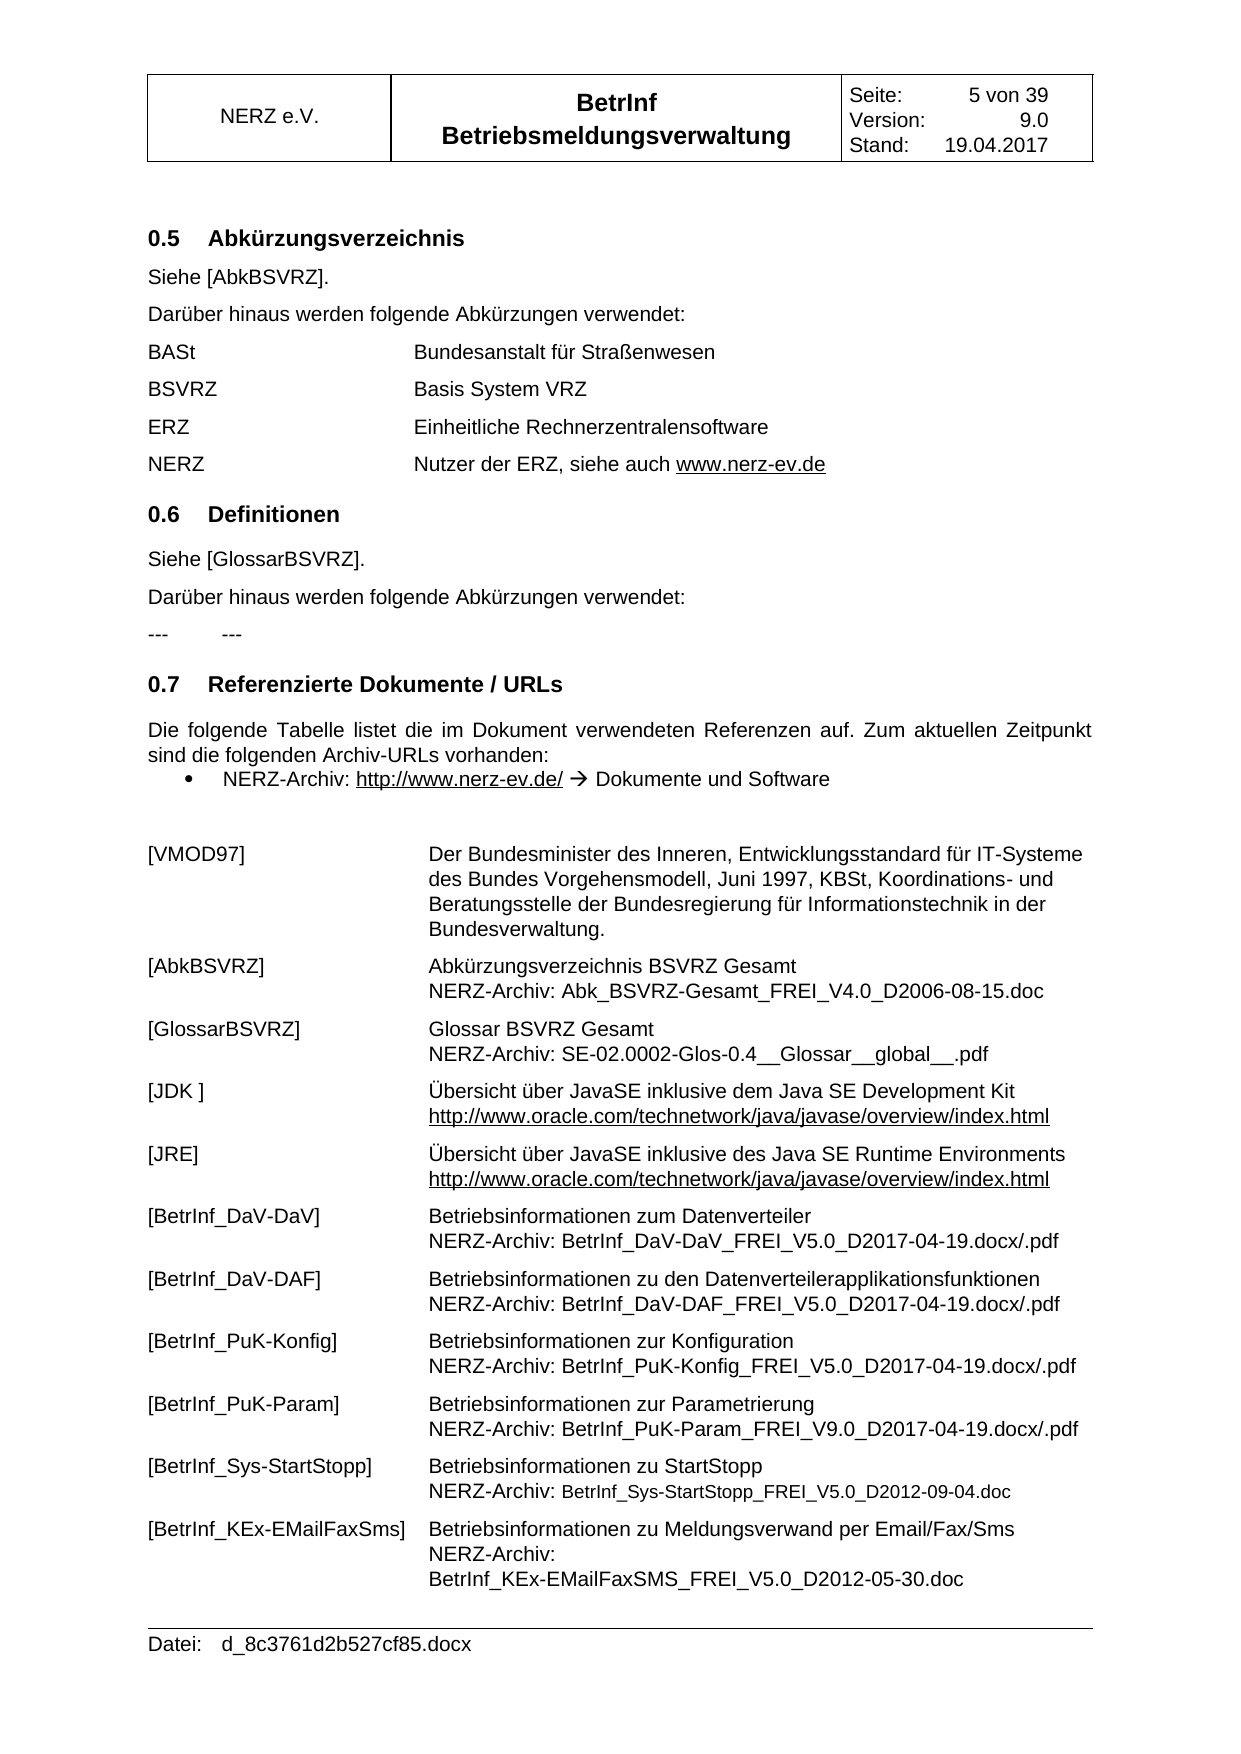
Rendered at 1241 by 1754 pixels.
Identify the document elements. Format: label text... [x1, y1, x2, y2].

text --- --- [148, 621, 1093, 646]
text [BetrInf_PuK-Param] Betriebsinformationen zur Parametrierung NERZ-Archiv: BetrInf_PuK-Param_FREI_V9.0_D2017-04-19.docx/.pdf [148, 1390, 1093, 1440]
subtitle Definitionen [148, 501, 1093, 527]
text Die folgende Tabelle listet die im Dokument verwendeten Referenzen auf. Zum aktuellen Zeitpunkt sind die folgenden Archiv-URLs vorhanden: [148, 716, 1093, 766]
text [GlossarBSVRZ] Glossar BSVRZ Gesamt NERZ-Archiv: SE-02.0002-Glos-0.4__Glossar__global__.pdf [148, 1015, 1093, 1065]
text Darüber hinaus werden folgende Abkürzungen verwendet: [148, 584, 1093, 609]
text Siehe [AbkBSVRZ]. [148, 264, 1093, 289]
text Darüber hinaus werden folgende Abkürzungen verwendet: [148, 301, 1093, 326]
text [BetrInf_Sys-StartStopp] Betriebsinformationen zu StartStopp NERZ-Archiv: BetrInf_Sys-StartStopp_FREI_V5.0_D2012-09-04.doc [148, 1453, 1093, 1503]
text NERZ Nutzer der ERZ, siehe auch www.nerz-ev.de [148, 451, 1093, 476]
text [BetrInf_KEx-EMailFaxSms] Betriebsinformationen zu Meldungsverwand per Email/Fax/Sms NERZ-Archiv: BetrInf_KEx-EMailFaxSMS_FREI_V5.0_D2012-05-30.doc [148, 1515, 1093, 1590]
text [JDK ] Übersicht über JavaSE inklusive dem Java SE Development Kit http://www.oracle.com/technetwork/java/javase/overview/index.html [148, 1078, 1093, 1128]
text Siehe [GlossarBSVRZ]. [148, 546, 1093, 571]
text ERZ Einheitliche Rechnerzentralensoftware [148, 414, 1093, 439]
text [JRE] Übersicht über JavaSE inklusive des Java SE Runtime Environments http://www.oracle.com/technetwork/java/javase/overview/index.html [148, 1140, 1093, 1190]
text [BetrInf_DaV-DaV] Betriebsinformationen zum Datenverteiler NERZ-Archiv: BetrInf_DaV-DaV_FREI_V5.0_D2017-04-19.docx/.pdf [148, 1203, 1093, 1253]
subtitle Abkürzungsverzeichnis [148, 225, 1093, 251]
subtitle Referenzierte Dokumente / URLs [148, 671, 1093, 698]
text [BetrInf_DaV-DAF] Betriebsinformationen zu den Datenverteilerapplikationsfunktionen NERZ-Archiv: BetrInf_DaV-DAF_FREI_V5.0_D2017-04-19.docx/.pdf [148, 1265, 1093, 1315]
text BASt Bundesanstalt für Straßenwesen [148, 339, 1093, 364]
list NERZ-Archiv: http://www.nerz-ev.de/ Dokumente und Software [185, 766, 1093, 790]
text [BetrInf_PuK-Konfig] Betriebsinformationen zur Konfiguration NERZ-Archiv: BetrInf_PuK-Konfig_FREI_V5.0_D2017-04-19.docx/.pdf [148, 1328, 1093, 1378]
text [AbkBSVRZ] Abkürzungsverzeichnis BSVRZ Gesamt NERZ-Archiv: Abk_BSVRZ-Gesamt_FREI_V4.0_D2006-08-15.doc [148, 953, 1093, 1003]
text [VMOD97] Der Bundesminister des Inneren, Entwicklungsstandard für IT-Systeme des Bundes Vorgehensmodell, Juni 1997, KBSt, Koordinations- und Beratungsstelle der Bundesregierung für Informationstechnik in der Bundesverwaltung. [148, 840, 1093, 940]
text BSVRZ Basis System VRZ [148, 376, 1093, 401]
